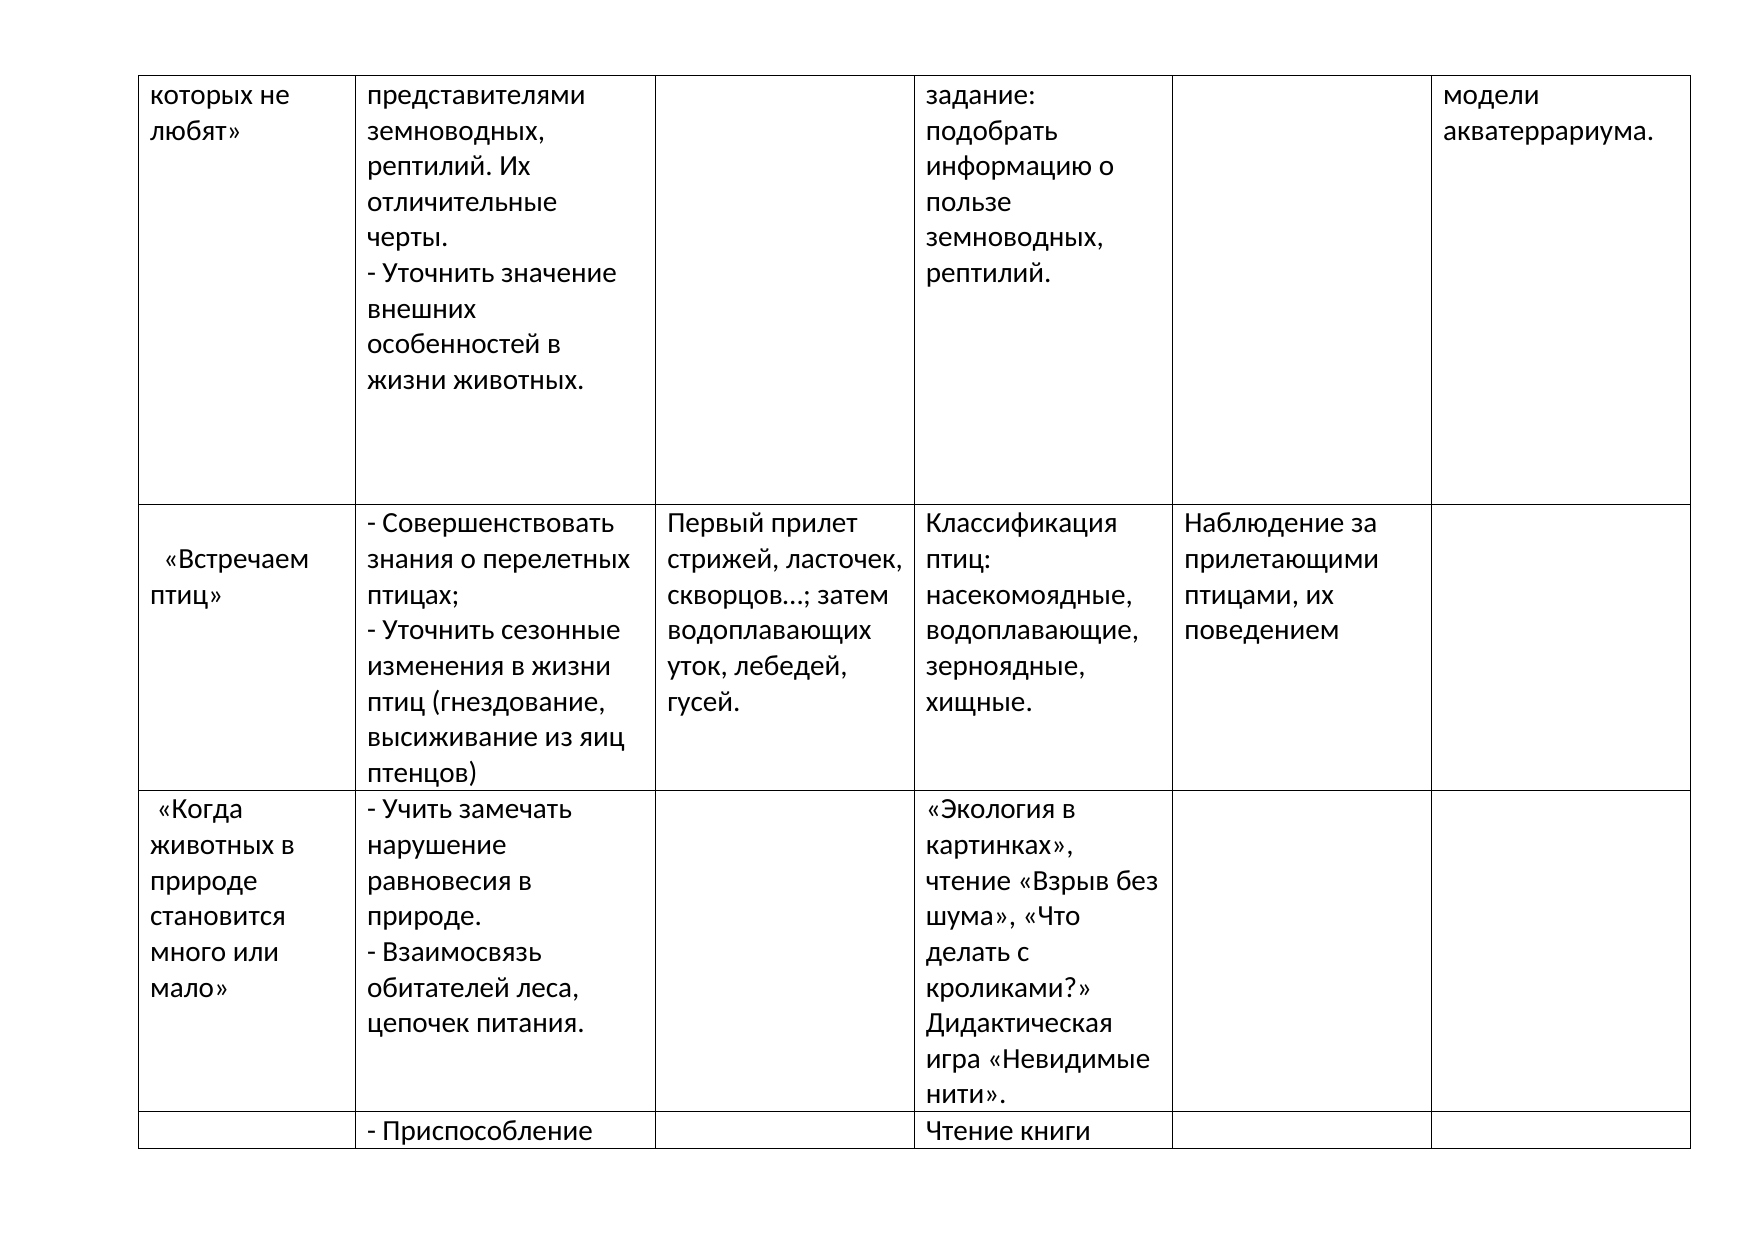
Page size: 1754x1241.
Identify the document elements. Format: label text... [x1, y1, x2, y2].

table_cell - Совершенствовать знания о перелетных птицах; - Уточнить сезонные изменения в жизни птиц (гнездование, высиживание из яиц птенцов) [356, 505, 655, 789]
table_cell «Экология в картинках», чтение «Взрыв без шума», «Что делать с кроликами?» Дидактическая игра «Невидимые нити». [915, 791, 1172, 1111]
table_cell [1432, 1112, 1690, 1148]
table_cell Наблюдение за прилетающими птицами, их поведением [1173, 505, 1431, 789]
table_cell [1173, 791, 1431, 1111]
table_cell - Учить замечать нарушение равновесия в природе. - Взаимосвязь обитателей леса, цепочек питания. [356, 791, 655, 1111]
table_cell «Встречаем птиц» [139, 505, 355, 789]
table_cell [1432, 791, 1690, 1111]
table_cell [139, 1112, 355, 1148]
table_cell [656, 76, 914, 503]
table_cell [1432, 76, 1690, 503]
table_cell Первый прилет стрижей, ласточек, скворцов…; затем водоплавающих уток, лебедей, гусей. [656, 505, 914, 789]
table_cell Классификация птиц: насекомоядные, водоплавающие, зерноядные, хищные. [915, 505, 1172, 789]
table_cell «Когда животных в природе становится много или мало» [139, 791, 355, 1111]
table_cell [1432, 505, 1690, 789]
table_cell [915, 76, 1172, 503]
table_cell [1173, 76, 1431, 503]
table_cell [1173, 1112, 1431, 1148]
table_cell [656, 791, 914, 1111]
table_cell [139, 76, 355, 503]
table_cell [915, 1112, 1172, 1148]
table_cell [656, 1112, 914, 1148]
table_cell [356, 76, 655, 503]
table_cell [356, 1112, 655, 1148]
